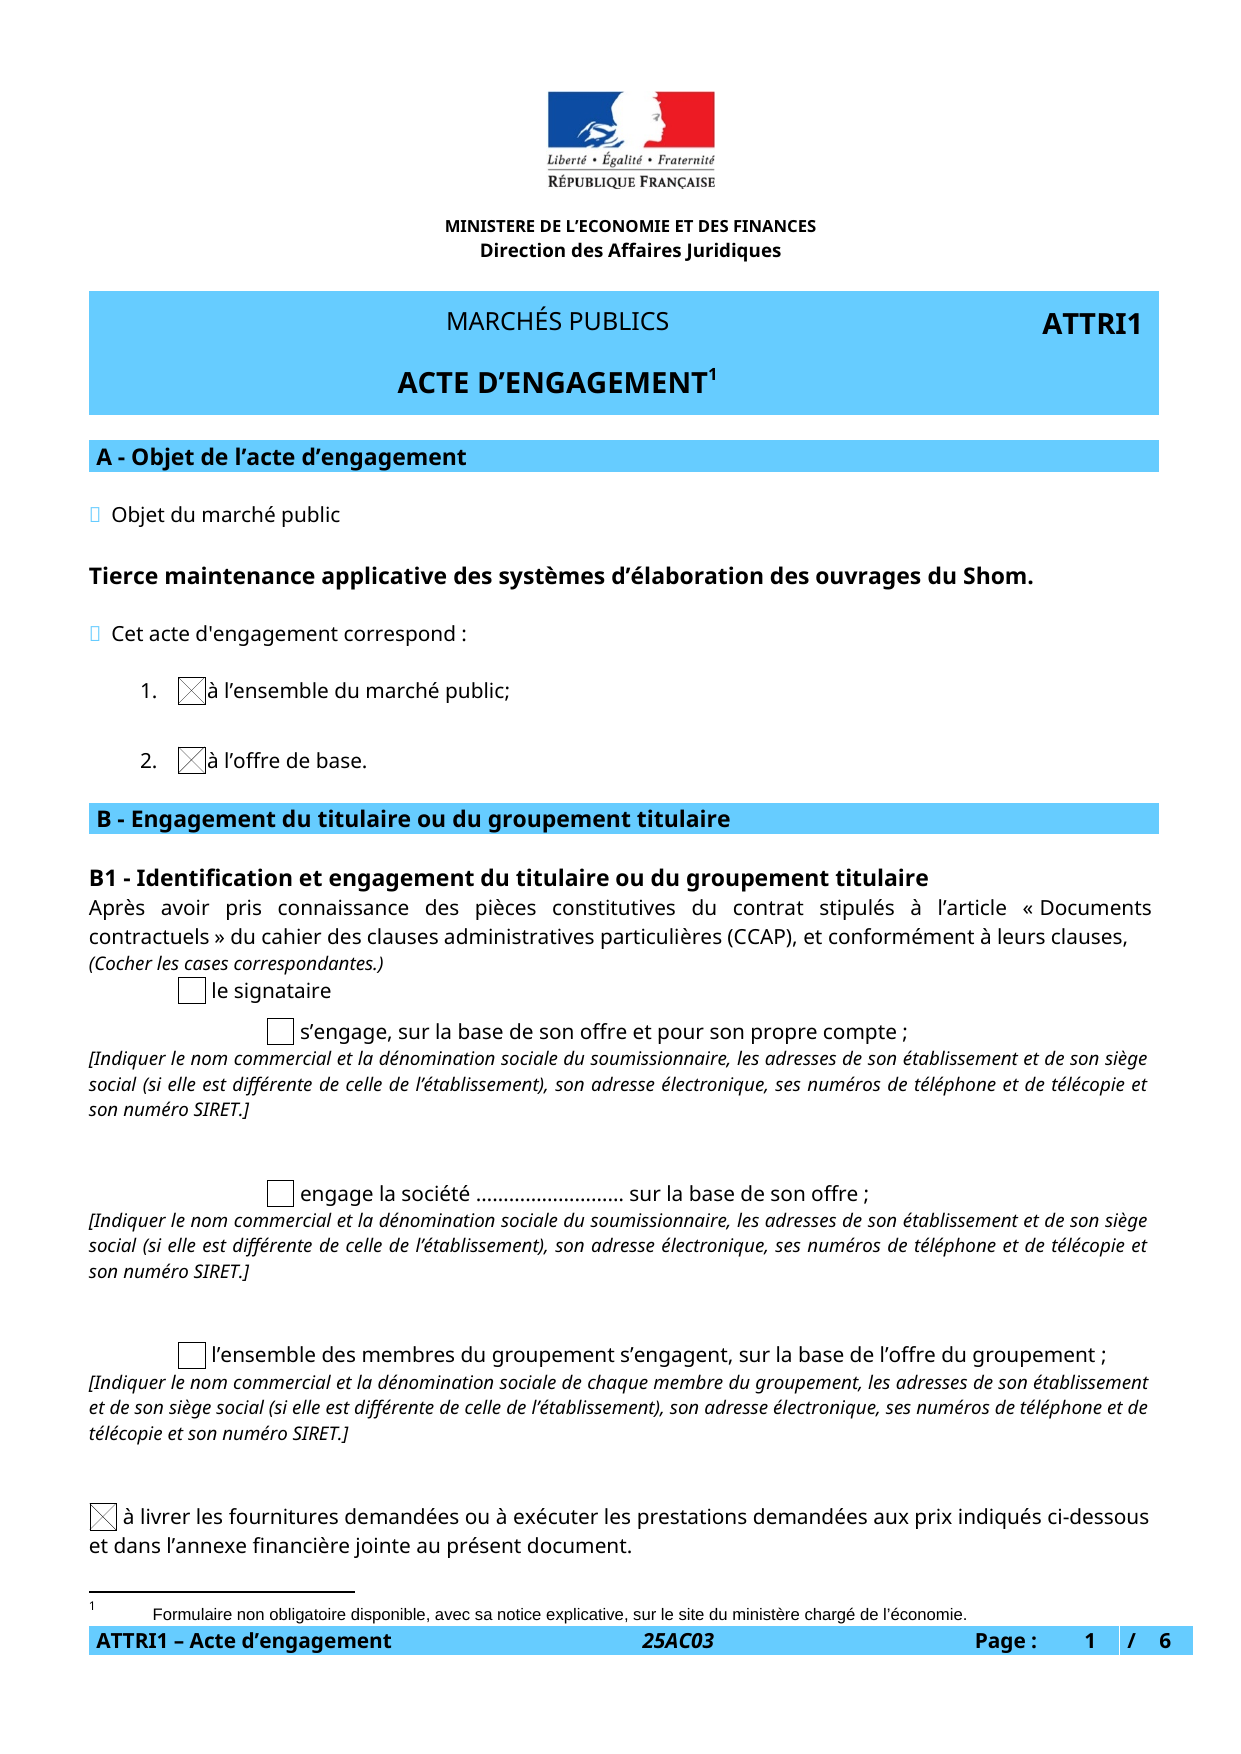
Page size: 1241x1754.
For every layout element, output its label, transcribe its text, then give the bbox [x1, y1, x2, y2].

table_header MINISTERE DE L’ECONOMIE ET DES FINANCES Direction des Affaires Juridiques [87, 91, 1174, 263]
text s’engage, sur la base de son offre et pour son propre compte ; [266, 1017, 1152, 1045]
text [Indiquer le nom commercial et la dénomination sociale du soumissionnaire, les adresses de son établissement et de son siège social (si elle est différente de celle de l’établissement), son adresse électronique, ses numéros de téléphone et de télécopie et son numéro SIRET.] [89, 1045, 1152, 1122]
text  Objet du marché public [89, 500, 1152, 528]
text le signataire [177, 976, 1152, 1004]
text [Indiquer le nom commercial et la dénomination sociale de chaque membre du groupement, les adresses de son établissement et de son siège social (si elle est différente de celle de l’établissement), son adresse électronique, ses numéros de téléphone et de télécopie et son numéro SIRET.] [89, 1369, 1152, 1446]
text à livrer les fournitures demandées ou à exécuter les prestations demandées aux prix indiqués ci-dessous et dans l’annexe financière jointe au présent document. [89, 1502, 1152, 1559]
table_header B - Engagement du titulaire ou du groupement titulaire [89, 803, 1159, 834]
text [Indiquer le nom commercial et la dénomination sociale du soumissionnaire, les adresses de son établissement et de son siège social (si elle est différente de celle de l’établissement), son adresse électronique, ses numéros de téléphone et de télécopie et son numéro SIRET.] [89, 1207, 1152, 1284]
text (Cocher les cases correspondantes.) [89, 950, 1152, 976]
list à l’ensemble du marché public; [140, 676, 1152, 705]
picture [546, 91, 715, 189]
text engage la société ……………………… sur la base de son offre ; [266, 1179, 1152, 1207]
text l’ensemble des membres du groupement s’engagent, sur la base de l’offre du groupement ; [177, 1341, 1152, 1369]
list à l’offre de base. [205, 746, 1152, 774]
text Après avoir pris connaissance des pièces constitutives du contrat stipulés à l’article « Documents contractuels » du cahier des clauses administratives particulières (CCAP), et conformément à leurs clauses, [89, 893, 1152, 950]
table_header ATTRI1 [1026, 291, 1159, 415]
text  Cet acte d'engagement correspond : [89, 619, 1152, 648]
text Tierce maintenance applicative des systèmes d’élaboration des ouvrages du Shom. [89, 560, 1152, 591]
table_header A - Objet de l’acte d’engagement [89, 440, 1159, 472]
subtitle B1 - Identification et engagement du titulaire ou du groupement titulaire [89, 862, 1152, 893]
table_header MARCHéS PUBLICS ACTE D’ENGAGEMENT [89, 291, 1026, 415]
